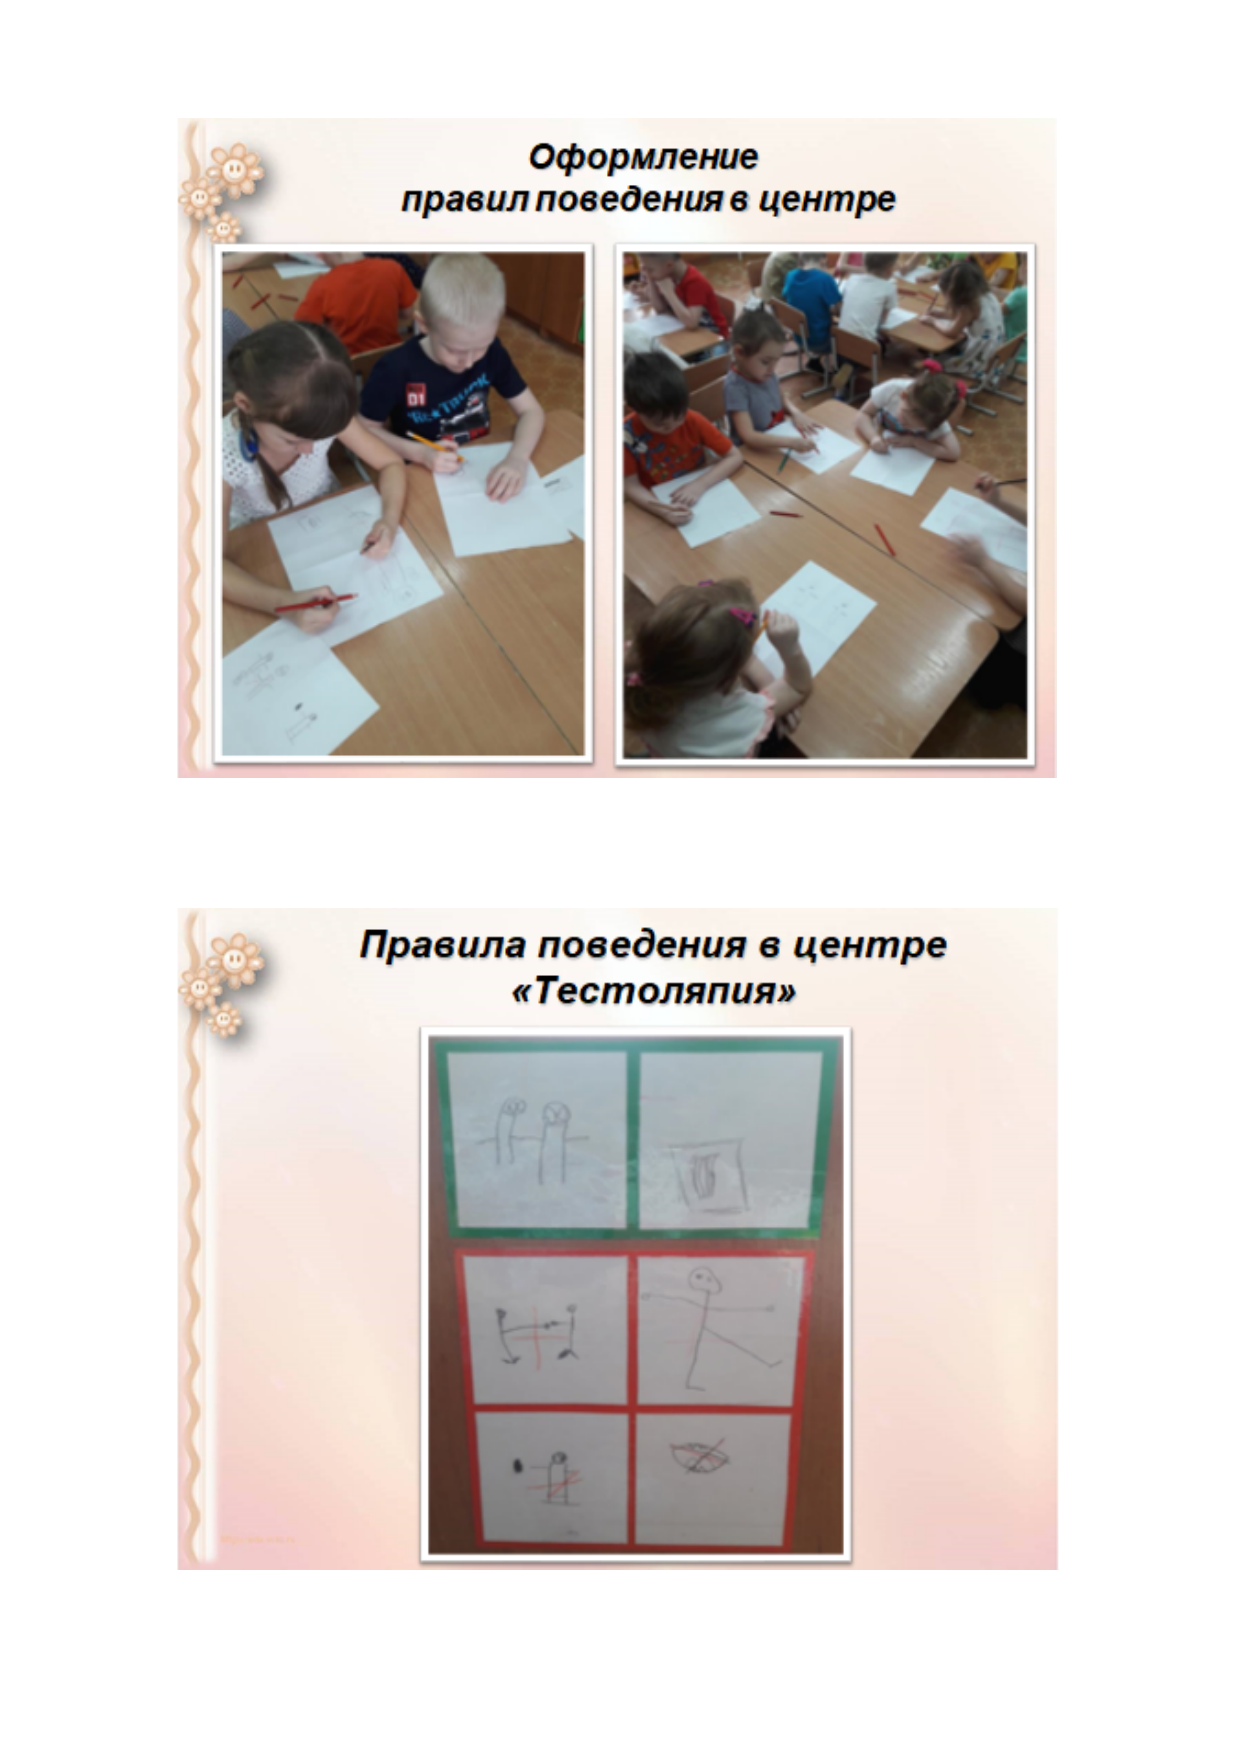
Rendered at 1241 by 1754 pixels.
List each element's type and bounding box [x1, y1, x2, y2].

picture [177, 118, 1057, 778]
picture [177, 908, 1059, 1570]
